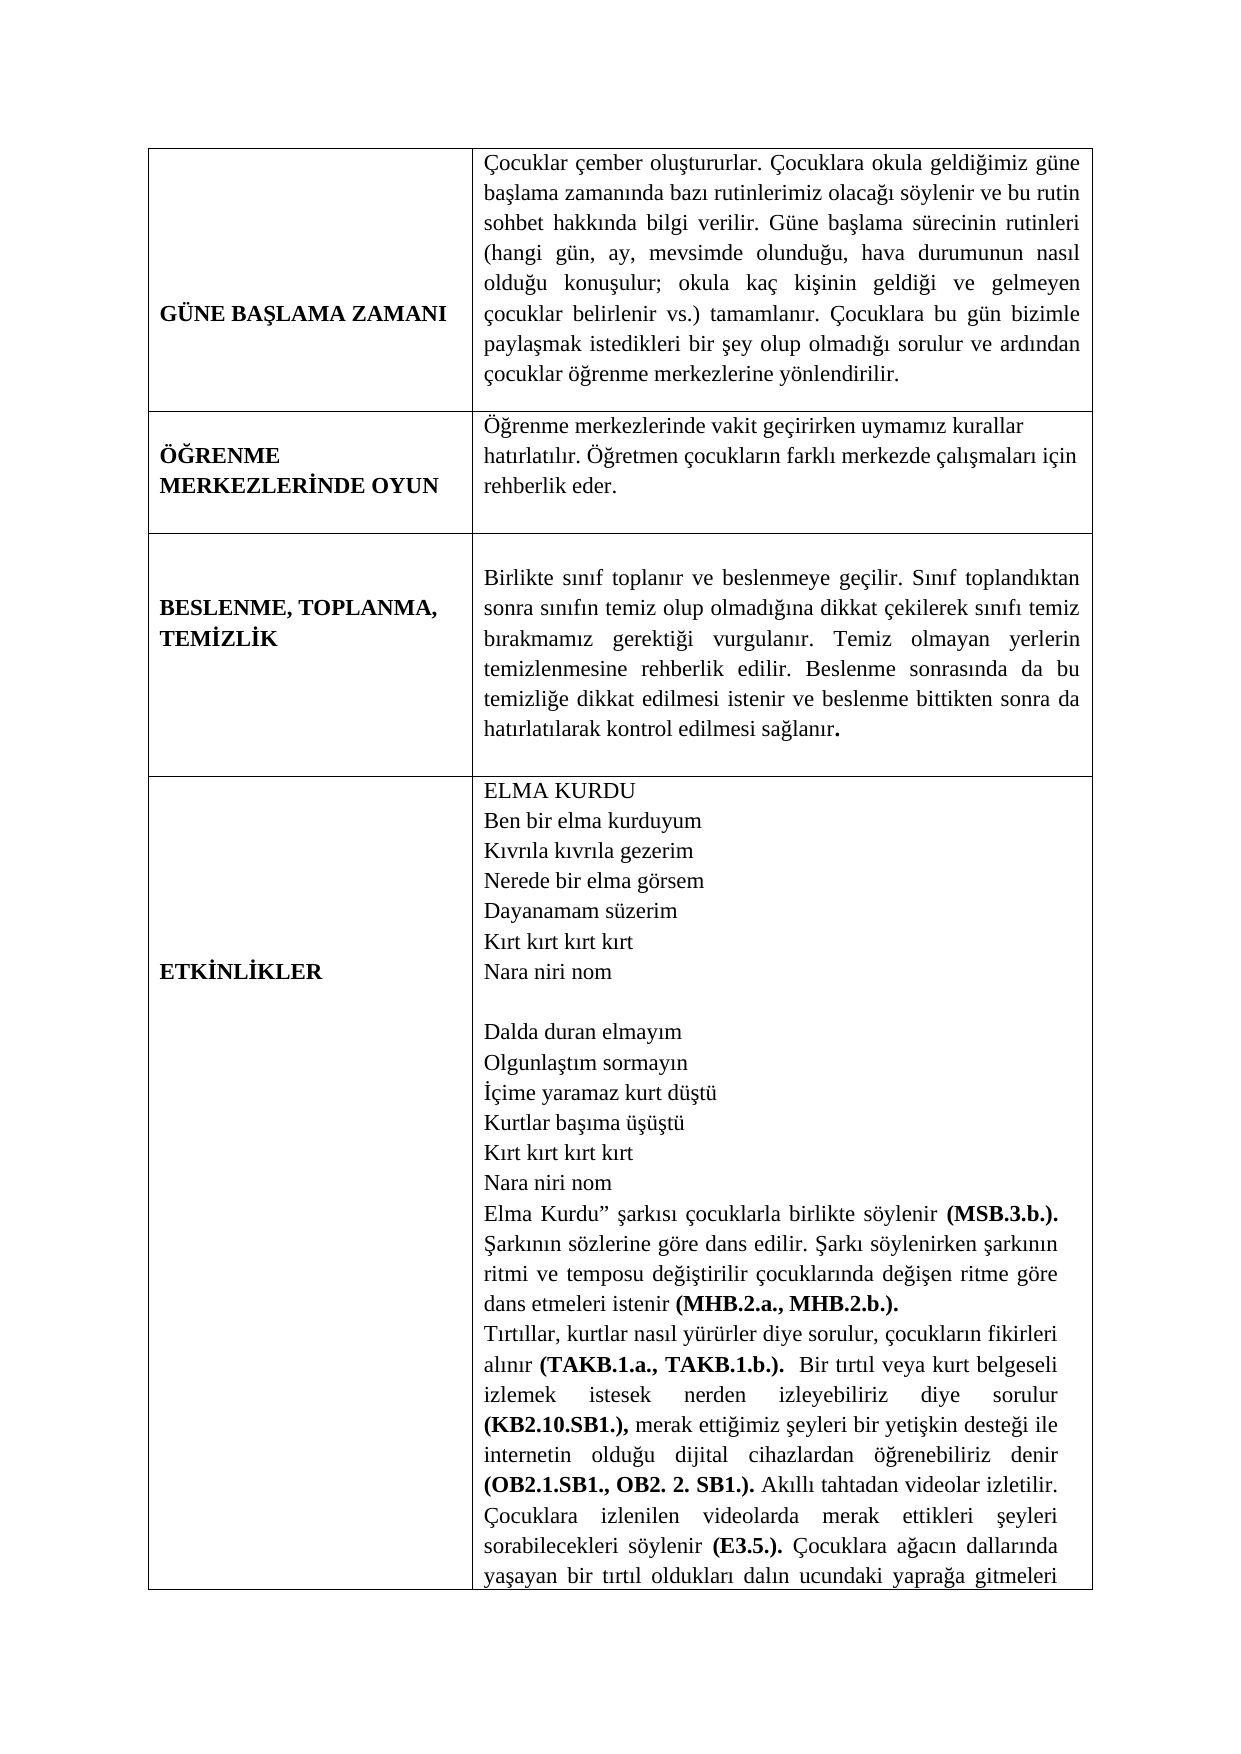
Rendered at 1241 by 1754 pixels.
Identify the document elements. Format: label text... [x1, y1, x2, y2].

table_cell ÖĞRENME MERKEZLERİNDE OYUN [149, 412, 472, 533]
table_cell BESLENME, TOPLANMA, TEMİZLİK [149, 534, 472, 776]
table_header Çocuklar çember oluştururlar. Çocuklara okula geldiğimiz güne başlama zamanında bazı rutinlerimiz olacağı söylenir ve bu rutin sohbet hakkında bilgi verilir. Güne başlama sürecinin rutinleri (hangi gün, ay, mevsimde olunduğu, hava durumunun nasıl olduğu konuşulur; okula kaç kişinin geldiği ve gelmeyen çocuklar belirlenir vs.) tamamlanır. Çocuklara bu gün bizimle paylaşmak istedikleri bir şey olup olmadığı sorulur ve ardından çocuklar öğrenme merkezlerine yönlendirilir. [473, 149, 1092, 411]
table_cell Birlikte sınıf toplanır ve beslenmeye geçilir. Sınıf toplandıktan sonra sınıfın temiz olup olmadığına dikkat çekilerek sınıfı temiz bırakmamız gerektiği vurgulanır. Temiz olmayan yerlerin temizlenmesine rehberlik edilir. Beslenme sonrasında da bu temizliğe dikkat edilmesi istenir ve beslenme bittikten sonra da hatırlatılarak kontrol edilmesi sağlanır. [473, 534, 1092, 776]
table_header GÜNE BAŞLAMA ZAMANI [149, 149, 472, 411]
table_cell ETKİNLİKLER [149, 777, 472, 1588]
table_cell Öğrenme merkezlerinde vakit geçirirken uymamız kurallar hatırlatılır. Öğretmen çocukların farklı merkezde çalışmaları için rehberlik eder. [473, 412, 1092, 533]
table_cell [473, 777, 1092, 1588]
